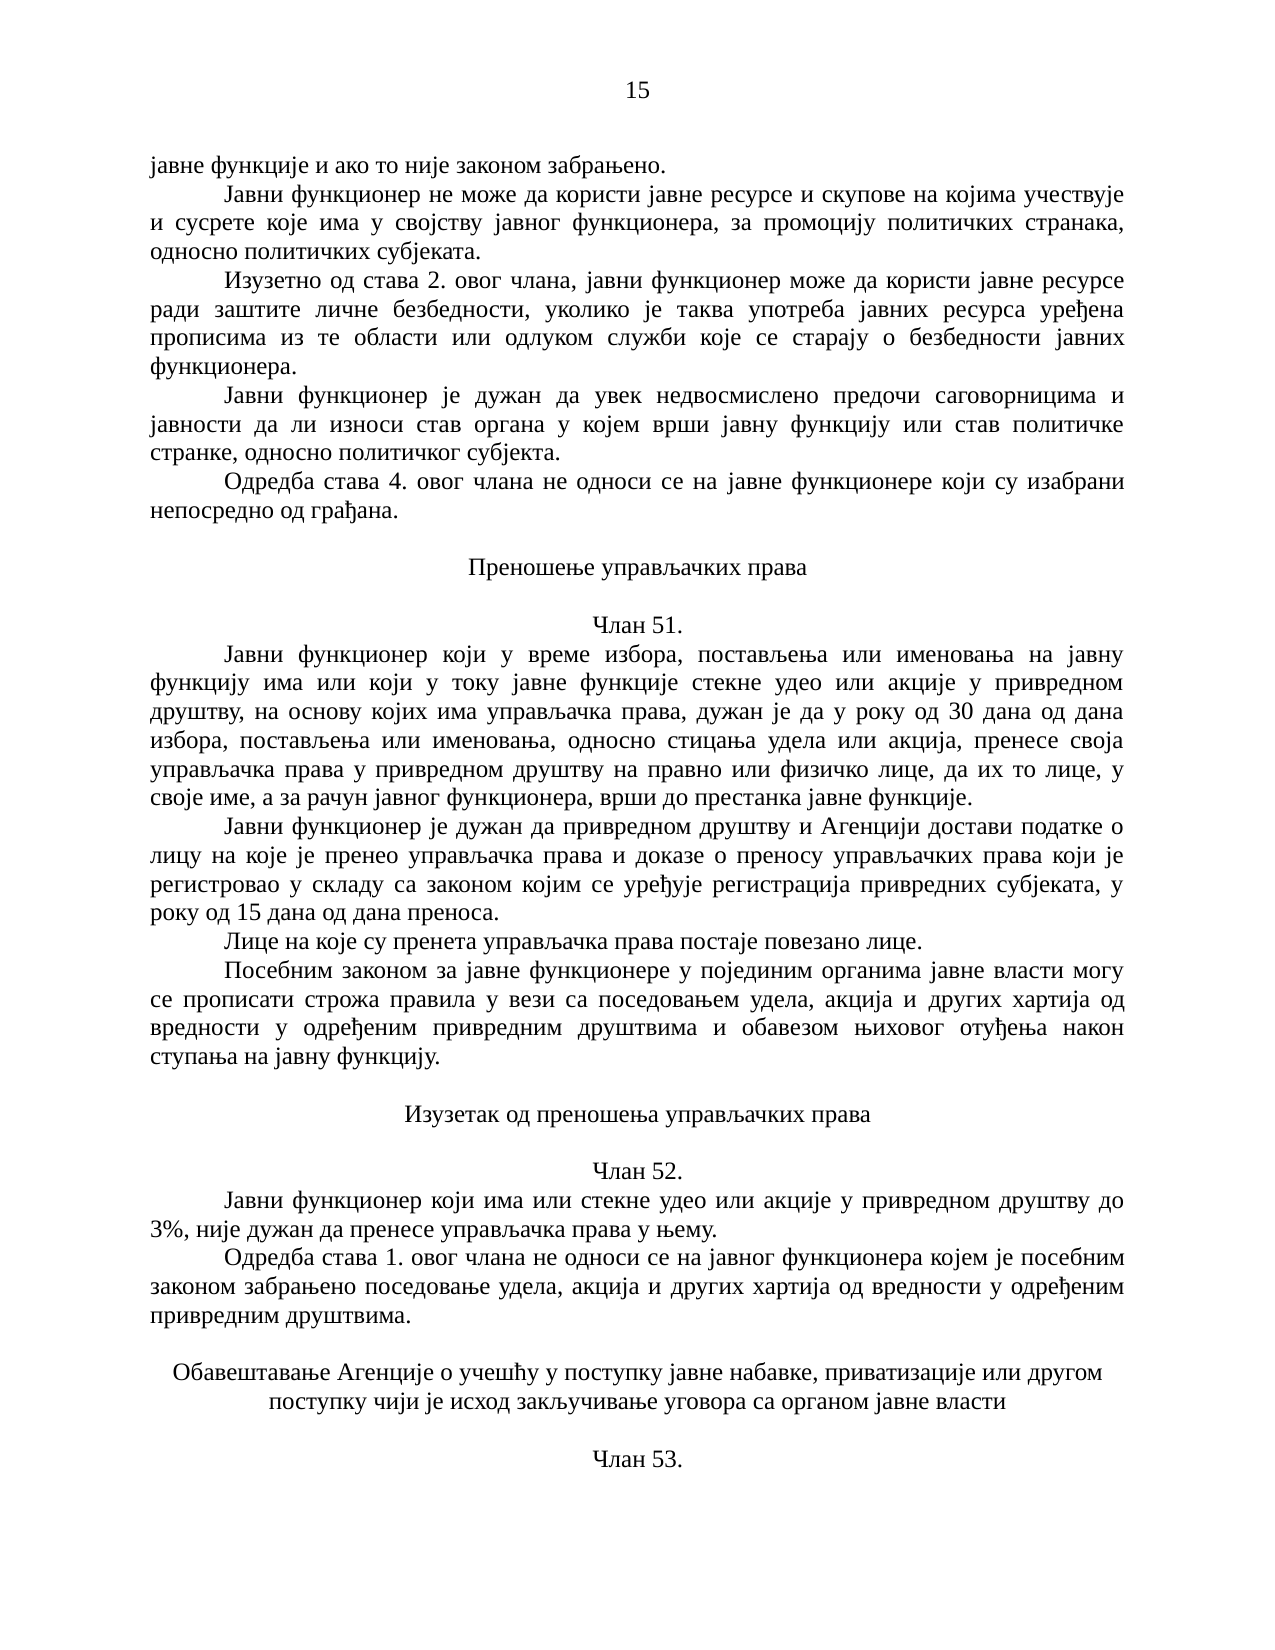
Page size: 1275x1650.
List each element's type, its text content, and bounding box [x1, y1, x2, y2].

text Одредба става 4. овог члана не односи се на јавне функционере који су изабрани непосредно од грађана. [150, 466, 1125, 524]
text Одредба става 1. овог члана не односи се на јавног функционера којем је посебним законом забрањено поседовање удела, акција и других хартија од вредности у одређеним привредним друштвима. [150, 1242, 1125, 1329]
text Члан 52. [150, 1156, 1125, 1185]
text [150, 150, 1125, 179]
text Посебним законом за јавне функционере у појединим органима јавне власти могу се прописати строжа правила у вези са поседовањем удела, акција и других хартија од вредности у одређеним привредним друштвима и обавезом њиховог отуђења након ступања на јавну функцију. [150, 955, 1125, 1070]
text Јавни функционер је дужан да увек недвосмислено предочи саговорницима и јавности да ли износи став органа у којем врши јавну функцију или став политичке странке, односно политичког субјекта. [150, 380, 1125, 466]
text Јавни функционер не може да користи јавне ресурсе и скупове на којима учествује и сусрете које има у својству јавног функционера, за промоцију политичких странака, односно политичких субјеката. [150, 179, 1125, 265]
text Преношење управљачких права [150, 552, 1125, 581]
text Члан 53. [150, 1444, 1125, 1472]
text Члан 51. [150, 610, 1125, 639]
text Обавештавање Агенције o учешћу у поступку јавне набавке, приватизације или другом поступку чији је исход закључивање уговора са органом јавне власти [150, 1357, 1125, 1415]
text Лице на које су пренета управљачка права постаје повезано лице. [150, 926, 1125, 955]
text Јавни функционер је дужан да привредном друштву и Агенцији достави податке о лицу на које је пренео управљачка права и доказе о преносу управљачких права који је регистровао у складу са законом којим се уређује регистрација привредних субјеката, у року од 15 дана од дана преноса. [150, 811, 1125, 926]
text Јавни функционер који у време избора, постављења или именовања на јавну функцију има или који у току јавне функције стекне удео или акције у привредном друштву, на основу којих има управљачка права, дужан је да у року од 30 дана од дана избора, постављења или именовања, односно стицања удела или акција, пренесе своја управљачка права у привредном друштву на правно или физичко лице, да их то лице, у своје име, а за рачун јавног функционера, врши до престанка јавне функције. [150, 639, 1125, 811]
text Изузетак од преношења управљачких права [150, 1099, 1125, 1127]
text Изузетно од става 2. овог члана, јавни функционер може да користи јавне ресурсе ради заштите личне безбедности, уколико је таква употреба јавних ресурса уређена прописима из те области или одлуком служби које се старају о безбедности јавних функционера. [150, 265, 1125, 380]
text Јавни функционер који има или стекне удео или акције у привредном друштву до 3%, није дужан да пренесе управљачка права у њему. [150, 1185, 1125, 1242]
